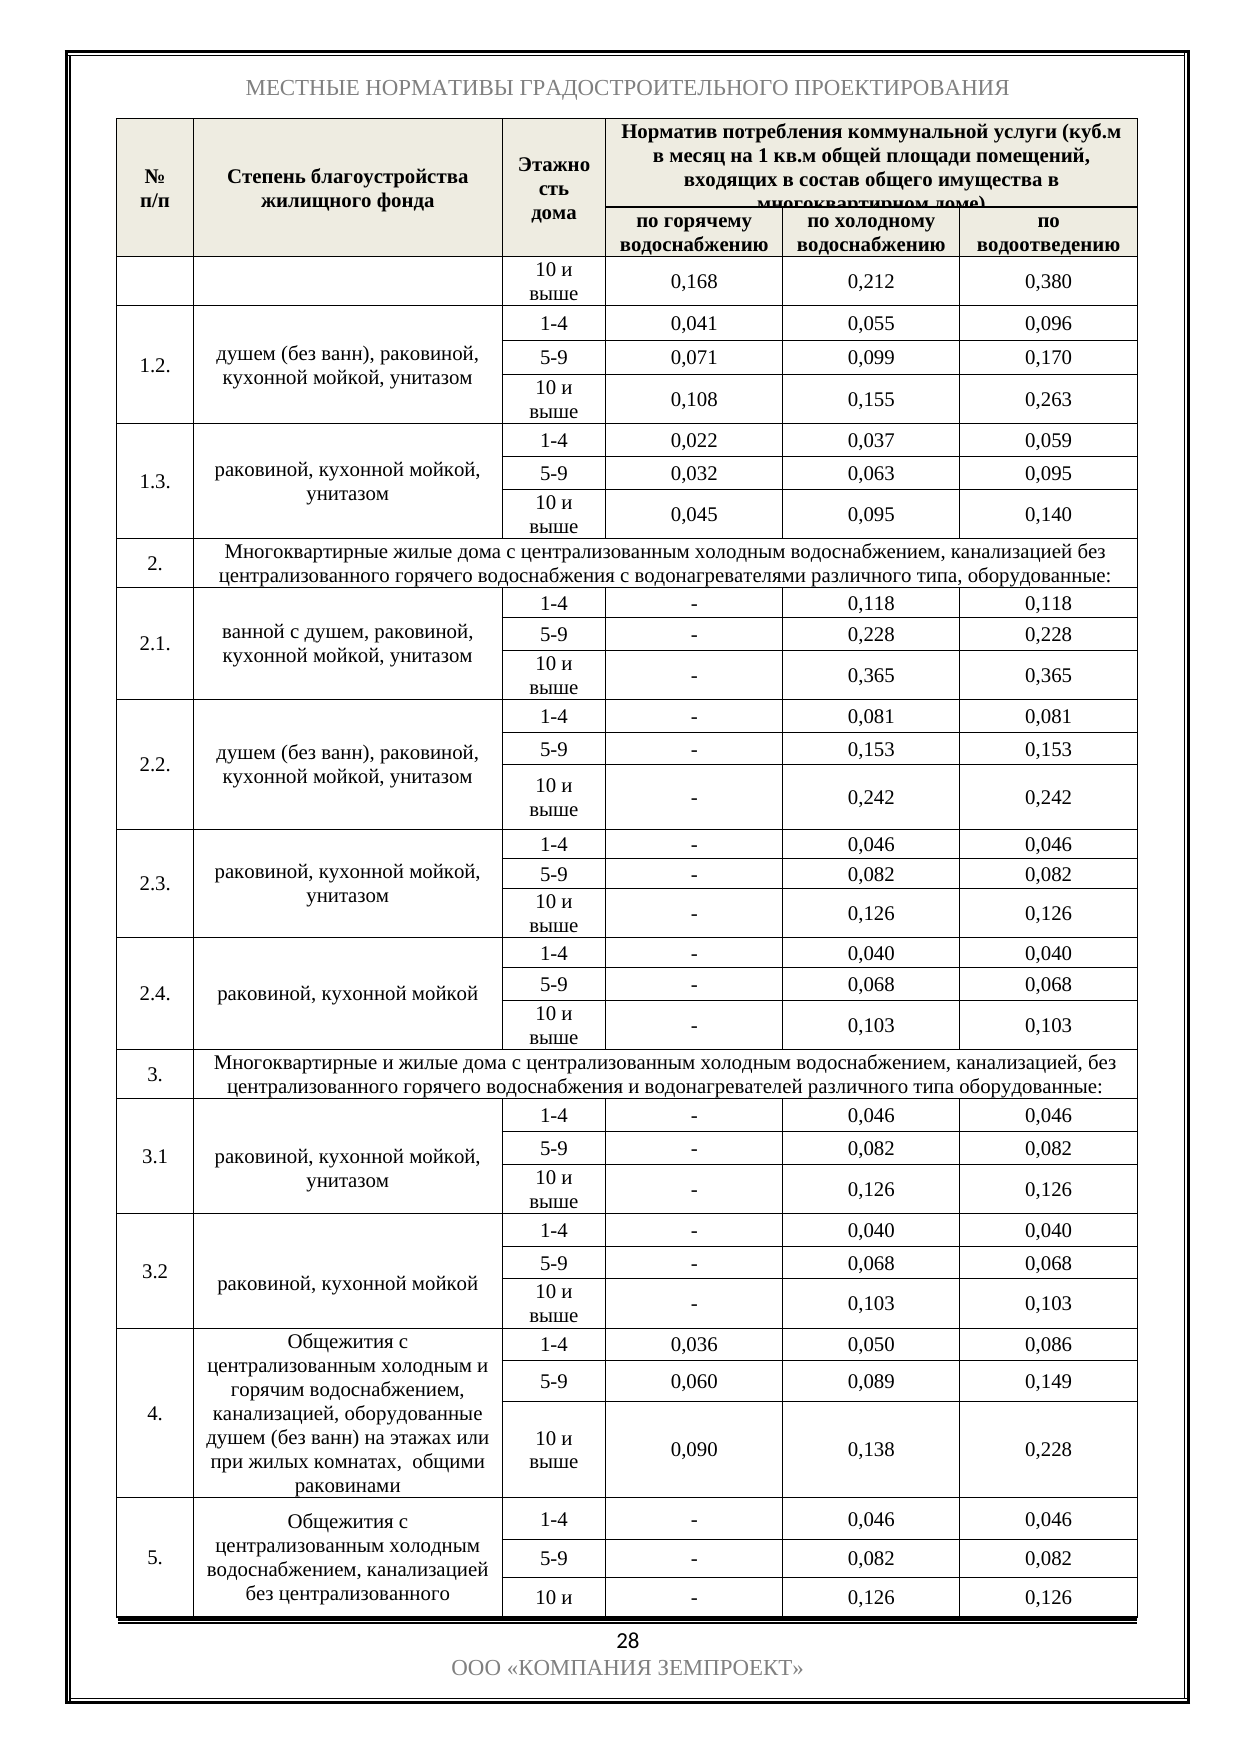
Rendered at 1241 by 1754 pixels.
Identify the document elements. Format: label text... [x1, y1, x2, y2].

table_cell 0,228 [960, 1402, 1137, 1497]
table_cell 5-9 [503, 341, 605, 374]
table_cell 1-4 [503, 830, 605, 858]
table_cell - [606, 1001, 782, 1049]
table_cell раковиной, кухонной мойкой, унитазом [194, 1099, 502, 1213]
table_cell 0,090 [606, 1402, 782, 1497]
table_cell - [606, 618, 782, 649]
table_cell 10 и выше [503, 375, 605, 423]
table_cell - [606, 1132, 782, 1163]
table_cell 0,103 [783, 1001, 959, 1049]
table_cell 0,050 [783, 1329, 959, 1360]
table_cell 0,153 [960, 733, 1137, 764]
table_cell Многоквартирные жилые дома с централизованным холодным водоснабжением, канализацией без централизованного горячего водоснабжения с водонагревателями различного типа, оборудованные: [194, 539, 1137, 587]
table_cell - [606, 765, 782, 828]
table_cell 0,365 [960, 651, 1137, 699]
table_cell душем (без ванн), раковиной, кухонной мойкой, унитазом [194, 700, 502, 828]
table_cell 10 и выше [503, 257, 605, 305]
table_cell 0,081 [960, 700, 1137, 732]
table_header № п/п [117, 119, 193, 256]
table_cell 0,063 [783, 457, 959, 489]
table_cell 0,068 [960, 968, 1137, 999]
table_cell 2. [117, 539, 193, 587]
table_cell 0,082 [783, 1132, 959, 1163]
table_cell 0,046 [783, 1099, 959, 1131]
table_cell 0,153 [783, 733, 959, 764]
table_cell 5. [117, 1498, 193, 1616]
table_cell раковиной, кухонной мойкой, унитазом [194, 830, 502, 937]
table_cell - [606, 588, 782, 617]
table_cell - [606, 1540, 782, 1577]
table_cell 5-9 [503, 859, 605, 888]
table_cell 0,228 [783, 618, 959, 649]
table_cell 1-4 [503, 306, 605, 339]
table_cell по холодному водоснабжению [783, 208, 959, 256]
table_cell 0,365 [783, 651, 959, 699]
table_cell по горячему водоснабжению [606, 208, 782, 256]
table_cell 0,095 [783, 490, 959, 538]
table_cell 0,089 [783, 1361, 959, 1401]
table_cell 0,045 [606, 490, 782, 538]
table_cell 0,046 [960, 1498, 1137, 1539]
table_cell 0,082 [960, 1132, 1137, 1163]
table_cell душем (без ванн), раковиной, кухонной мойкой, унитазом [194, 306, 502, 423]
table_cell 1-4 [503, 1099, 605, 1131]
table_cell 2.3. [117, 830, 193, 937]
table_cell 5-9 [503, 733, 605, 764]
table_cell Многоквартирные и жилые дома с централизованным холодным водоснабжением, канализацией, без централизованного горячего водоснабжения и водонагревателей различного типа оборудованные: [194, 1050, 1137, 1098]
table_cell 0,228 [960, 618, 1137, 649]
table_cell 2.4. [117, 938, 193, 1049]
table_cell по водоотведению [960, 208, 1137, 256]
table_cell 10 и выше [503, 1165, 605, 1213]
table_cell 1.2. [117, 306, 193, 423]
table_cell 10 и выше [503, 765, 605, 828]
table_cell 0,126 [960, 889, 1137, 937]
table_cell Общежития с централизованным холодным водоснабжением, канализацией без централизованного горячего водоснабжения, оборудованные общими раковинами, кухонными мойками, унитазами [194, 1498, 502, 1616]
table_cell 0,242 [960, 765, 1137, 828]
table_cell 0,118 [783, 588, 959, 617]
table_cell 0,040 [960, 938, 1137, 967]
table_cell 0,126 [960, 1578, 1137, 1616]
table_cell 1-4 [503, 424, 605, 456]
table_cell 5-9 [503, 1247, 605, 1278]
table_cell - [606, 889, 782, 937]
table_cell 0,036 [606, 1329, 782, 1360]
table_cell 10 и выше [503, 1578, 605, 1616]
table_cell 1.3. [117, 424, 193, 538]
table_cell 0,071 [606, 341, 782, 374]
table_cell - [606, 700, 782, 732]
table_cell 3.2 [117, 1214, 193, 1327]
table_header Этажность дома [503, 119, 605, 256]
table_cell 0,212 [783, 257, 959, 305]
table_cell 1-4 [503, 588, 605, 617]
table_cell 0,060 [606, 1361, 782, 1401]
table_cell 10 и выше [503, 651, 605, 699]
table_cell 0,046 [960, 1099, 1137, 1131]
table_cell 2.1. [117, 588, 193, 699]
table_cell - [606, 968, 782, 999]
table_cell 0,108 [606, 375, 782, 423]
table_cell 0,055 [783, 306, 959, 339]
table_cell - [606, 1279, 782, 1327]
table_cell - [606, 1498, 782, 1539]
table_cell 10 и выше [503, 1279, 605, 1327]
table_cell 0,170 [960, 341, 1137, 374]
table_cell 0,082 [783, 1540, 959, 1577]
table_cell раковиной, кухонной мойкой [194, 1214, 502, 1327]
table_cell 0,242 [783, 765, 959, 828]
table_cell 4. [117, 1329, 193, 1497]
table_cell 0,149 [960, 1361, 1137, 1401]
table_header Норматив потребления коммунальной услуги (куб.м в месяц на 1 кв.м общей площади помещений, входящих в состав общего имущества в многоквартирном доме) [606, 119, 1137, 206]
table_cell 1-4 [503, 938, 605, 967]
table_cell 0,068 [783, 1247, 959, 1278]
table_cell 0,040 [783, 938, 959, 967]
table_cell 0,046 [783, 1498, 959, 1539]
table_cell 5-9 [503, 1132, 605, 1163]
table_cell 5-9 [503, 457, 605, 489]
table_cell 0,068 [960, 1247, 1137, 1278]
table_cell 3. [117, 1050, 193, 1098]
table_cell 0,103 [960, 1279, 1137, 1327]
table_cell 0,086 [960, 1329, 1137, 1360]
table_cell - [606, 1165, 782, 1213]
table_cell 0,103 [783, 1279, 959, 1327]
table_cell раковиной, кухонной мойкой, унитазом [194, 424, 502, 538]
table_cell 1-4 [503, 1329, 605, 1360]
table_cell 0,096 [960, 306, 1137, 339]
table_cell 0,138 [783, 1402, 959, 1497]
table_cell - [606, 1214, 782, 1246]
table_cell раковиной, кухонной мойкой [194, 938, 502, 1049]
table_cell 0,037 [783, 424, 959, 456]
table_cell 0,059 [960, 424, 1137, 456]
table_cell 0,082 [960, 1540, 1137, 1577]
table_cell Общежития с централизованным холодным и горячим водоснабжением, канализацией, оборудованные душем (без ванн) на этажах или при жилых комнатах, общими раковинами [194, 1329, 502, 1497]
table_cell 1-4 [503, 700, 605, 732]
table_cell 0,103 [960, 1001, 1137, 1049]
table_cell 0,082 [783, 859, 959, 888]
table_cell 0,082 [960, 859, 1137, 888]
table_cell 0,380 [960, 257, 1137, 305]
table_cell 0,032 [606, 457, 782, 489]
table_cell 0,068 [783, 968, 959, 999]
table_cell - [606, 651, 782, 699]
table_cell 5-9 [503, 1361, 605, 1401]
table_cell 10 и выше [503, 1001, 605, 1049]
table_cell 0,095 [960, 457, 1137, 489]
table_cell 10 и выше [503, 1402, 605, 1497]
table_cell - [606, 1578, 782, 1616]
table_cell - [606, 938, 782, 967]
table_cell 5-9 [503, 618, 605, 649]
table_cell 0,081 [783, 700, 959, 732]
table_cell 0,040 [960, 1214, 1137, 1246]
table_cell 0,126 [960, 1165, 1137, 1213]
table_cell 0,263 [960, 375, 1137, 423]
table_cell 0,155 [783, 375, 959, 423]
table_header Степень благоустройства жилищного фонда [194, 119, 502, 256]
table_cell 0,040 [783, 1214, 959, 1246]
table_cell 0,126 [783, 889, 959, 937]
table_cell ванной с душем, раковиной, кухонной мойкой, унитазом [194, 588, 502, 699]
table_cell 0,046 [783, 830, 959, 858]
table_cell 0,168 [606, 257, 782, 305]
table_cell 0,140 [960, 490, 1137, 538]
table_cell 5-9 [503, 968, 605, 999]
table_cell - [606, 1099, 782, 1131]
table_cell 1-4 [503, 1214, 605, 1246]
table_cell 0,099 [783, 341, 959, 374]
table_cell 0,041 [606, 306, 782, 339]
table_cell - [606, 1247, 782, 1278]
table_cell 0,126 [783, 1165, 959, 1213]
table_cell 0,118 [960, 588, 1137, 617]
table_cell - [606, 859, 782, 888]
table_cell 3.1 [117, 1099, 193, 1213]
table_cell - [606, 830, 782, 858]
table_cell 0,022 [606, 424, 782, 456]
table_cell 0,126 [783, 1578, 959, 1616]
table_cell 10 и выше [503, 889, 605, 937]
table_cell - [606, 733, 782, 764]
table_cell 1-4 [503, 1498, 605, 1539]
table_cell 0,046 [960, 830, 1137, 858]
table_cell 2.2. [117, 700, 193, 828]
table_cell 10 и выше [503, 490, 605, 538]
table_cell 5-9 [503, 1540, 605, 1577]
